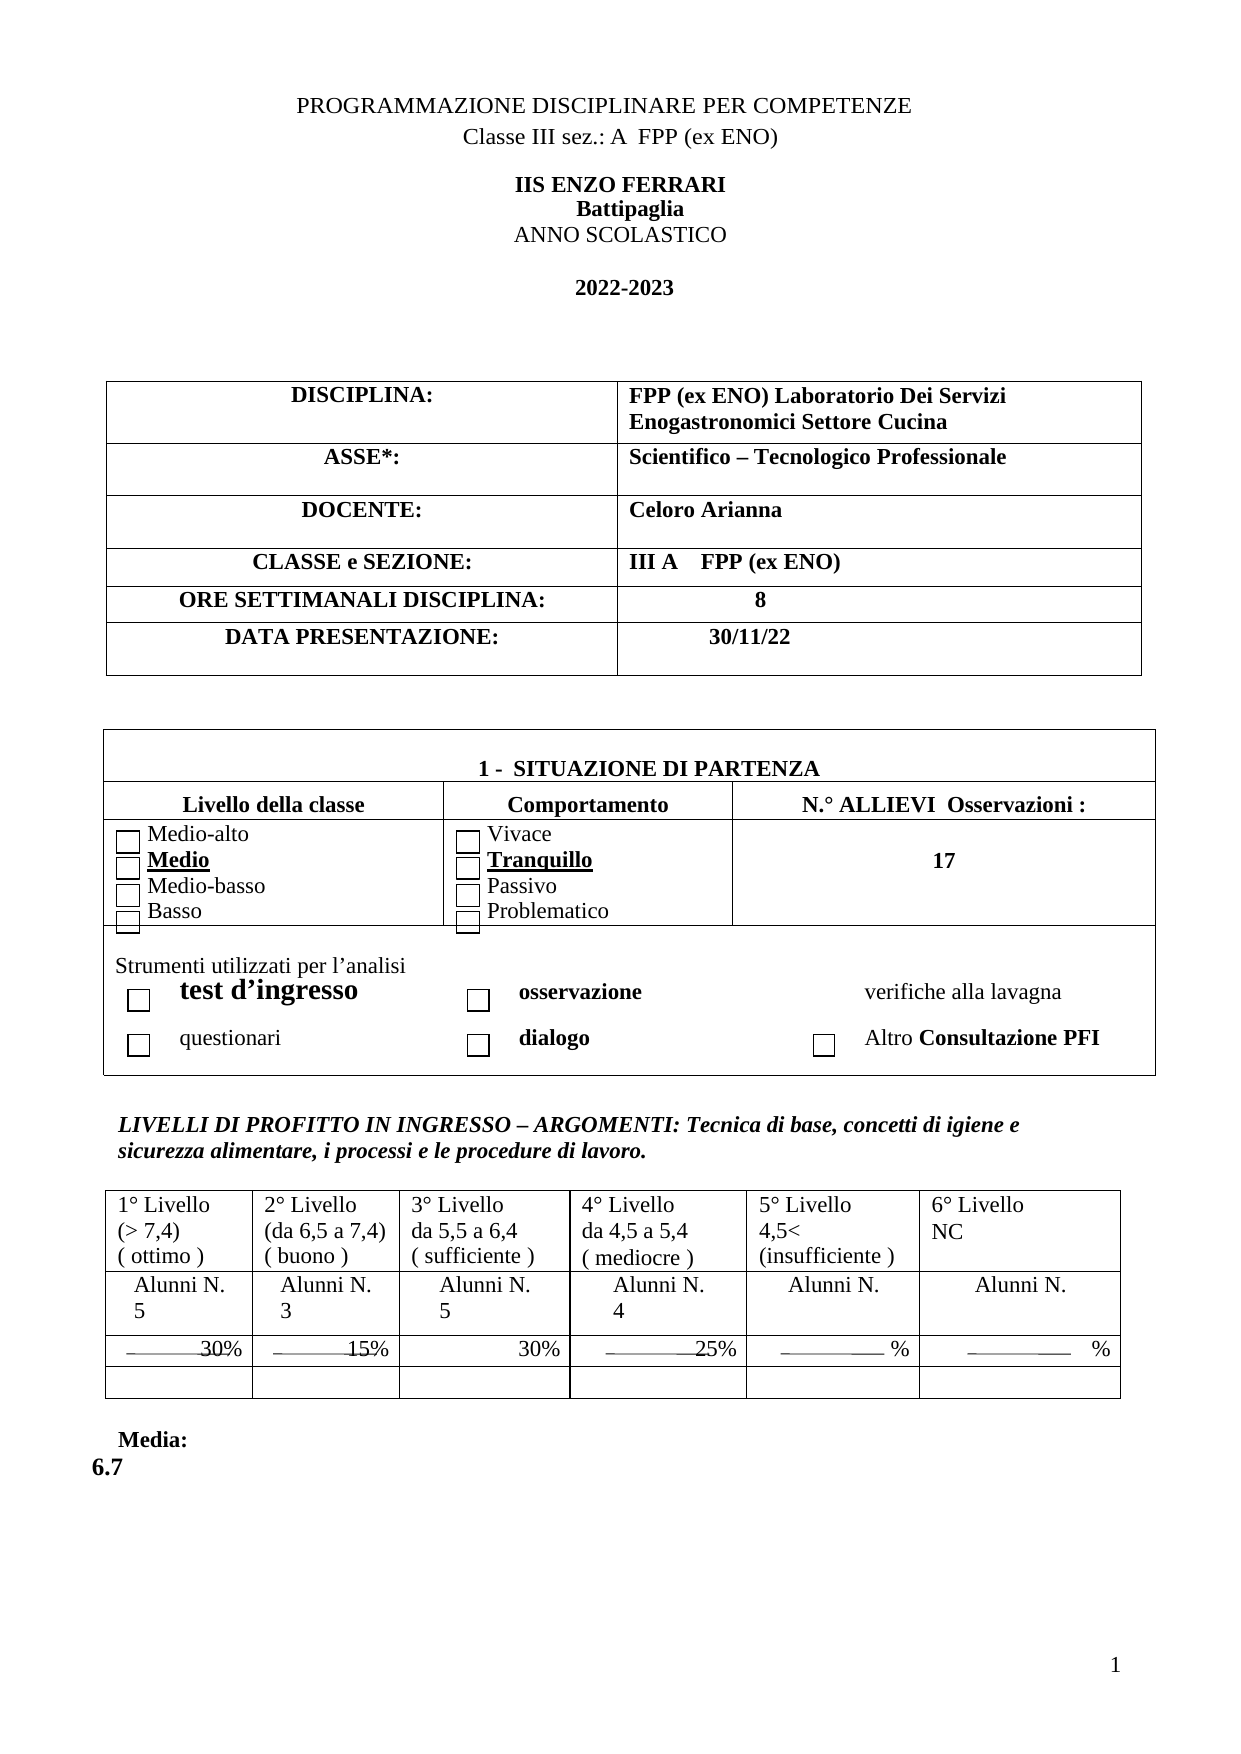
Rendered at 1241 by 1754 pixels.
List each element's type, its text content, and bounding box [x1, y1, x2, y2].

table_header 4° Livello da 4,5 a 5,4 ( mediocre ) [571, 1191, 746, 1271]
table_cell Celoro Arianna [618, 496, 1141, 548]
table_cell Alunni N. 4 [571, 1272, 746, 1335]
table_cell [747, 1367, 919, 1397]
table_header FPP (ex ENO) Laboratorio Dei Servizi Enogastronomici Settore Cucina [618, 382, 1141, 442]
table_cell III A FPP (ex ENO) [618, 549, 1141, 586]
table_cell Comportamento [444, 782, 732, 819]
table_header 3° Livello da 5,5 a 6,4 ( sufficiente ) [400, 1191, 569, 1271]
table_cell 30% [106, 1336, 252, 1366]
table_cell [106, 1367, 252, 1397]
table_cell Strumenti utilizzati per l’analisi test d’ingresso osservazione verifiche alla lavagna questionari dialogo Altro Consultazione PFI [104, 926, 1155, 1075]
table_cell 25% [571, 1336, 746, 1366]
table_cell 30/11/22 [618, 623, 1141, 675]
table_cell Alunni N. [747, 1272, 919, 1335]
table_header 1° Livello (> 7,4) ( ottimo ) [106, 1191, 252, 1271]
table_cell DATA PRESENTAZIONE: [107, 623, 617, 675]
table_cell DOCENTE: [107, 496, 617, 548]
table_cell CLASSE e SEZIONE: [107, 549, 617, 586]
table_cell Vivace Tranquillo Passivo Problematico [444, 820, 732, 924]
table_cell % [747, 1336, 919, 1366]
table_cell Scientifico – Tecnologico Professionale [618, 444, 1141, 495]
table_cell [400, 1367, 569, 1397]
table_cell 30% [400, 1336, 569, 1366]
table_header 5° Livello 4,5< (insufficiente ) [747, 1191, 919, 1271]
table_header 2° Livello (da 6,5 a 7,4) ( buono ) [253, 1191, 399, 1271]
table_cell Alunni N. 5 [400, 1272, 569, 1335]
text ANNO SCOLASTICO [293, 221, 947, 248]
table_cell [253, 1367, 399, 1397]
table_cell 17 [733, 820, 1155, 924]
table_cell Livello della classe [104, 782, 443, 819]
table_cell Alunni N. 5 [106, 1272, 252, 1335]
table_cell Alunni N. 3 [253, 1272, 399, 1335]
table_cell [920, 1367, 1120, 1397]
table_header DISCIPLINA: [107, 382, 617, 442]
text 2022-2023 [575, 274, 1169, 301]
text 6.7 [92, 1452, 1169, 1481]
table_cell [571, 1367, 746, 1397]
text LIVELLI DI PROFITTO IN INGRESSO – ARGOMENTI: Tecnica di base, concetti di igiene e sicurezza alimentare, i processi e le procedure di lavoro. [118, 1111, 1114, 1164]
text Media: [118, 1426, 1169, 1452]
table_header 1 - SITUAZIONE DI PARTENZA [104, 730, 1155, 781]
title PROGRAMMAZIONE DISCIPLINARE PER COMPETENZE [293, 89, 914, 120]
table_cell % [920, 1336, 1120, 1366]
text Battipaglia [576, 197, 1169, 221]
table_cell ASSE*: [107, 444, 617, 495]
table_cell 8 [618, 587, 1141, 622]
table_cell 15% [253, 1336, 399, 1366]
table_header 6° Livello NC [920, 1191, 1120, 1271]
title Classe III sez.: A FPP (ex ENO) [293, 120, 947, 151]
table_cell Medio-alto Medio Medio-basso Basso [104, 820, 443, 924]
table_cell Alunni N. [920, 1272, 1120, 1335]
text IIS ENZO FERRARI [293, 173, 947, 197]
table_cell N.° ALLIEVI Osservazioni : [733, 782, 1155, 819]
table_cell ORE SETTIMANALI DISCIPLINA: [107, 587, 617, 622]
